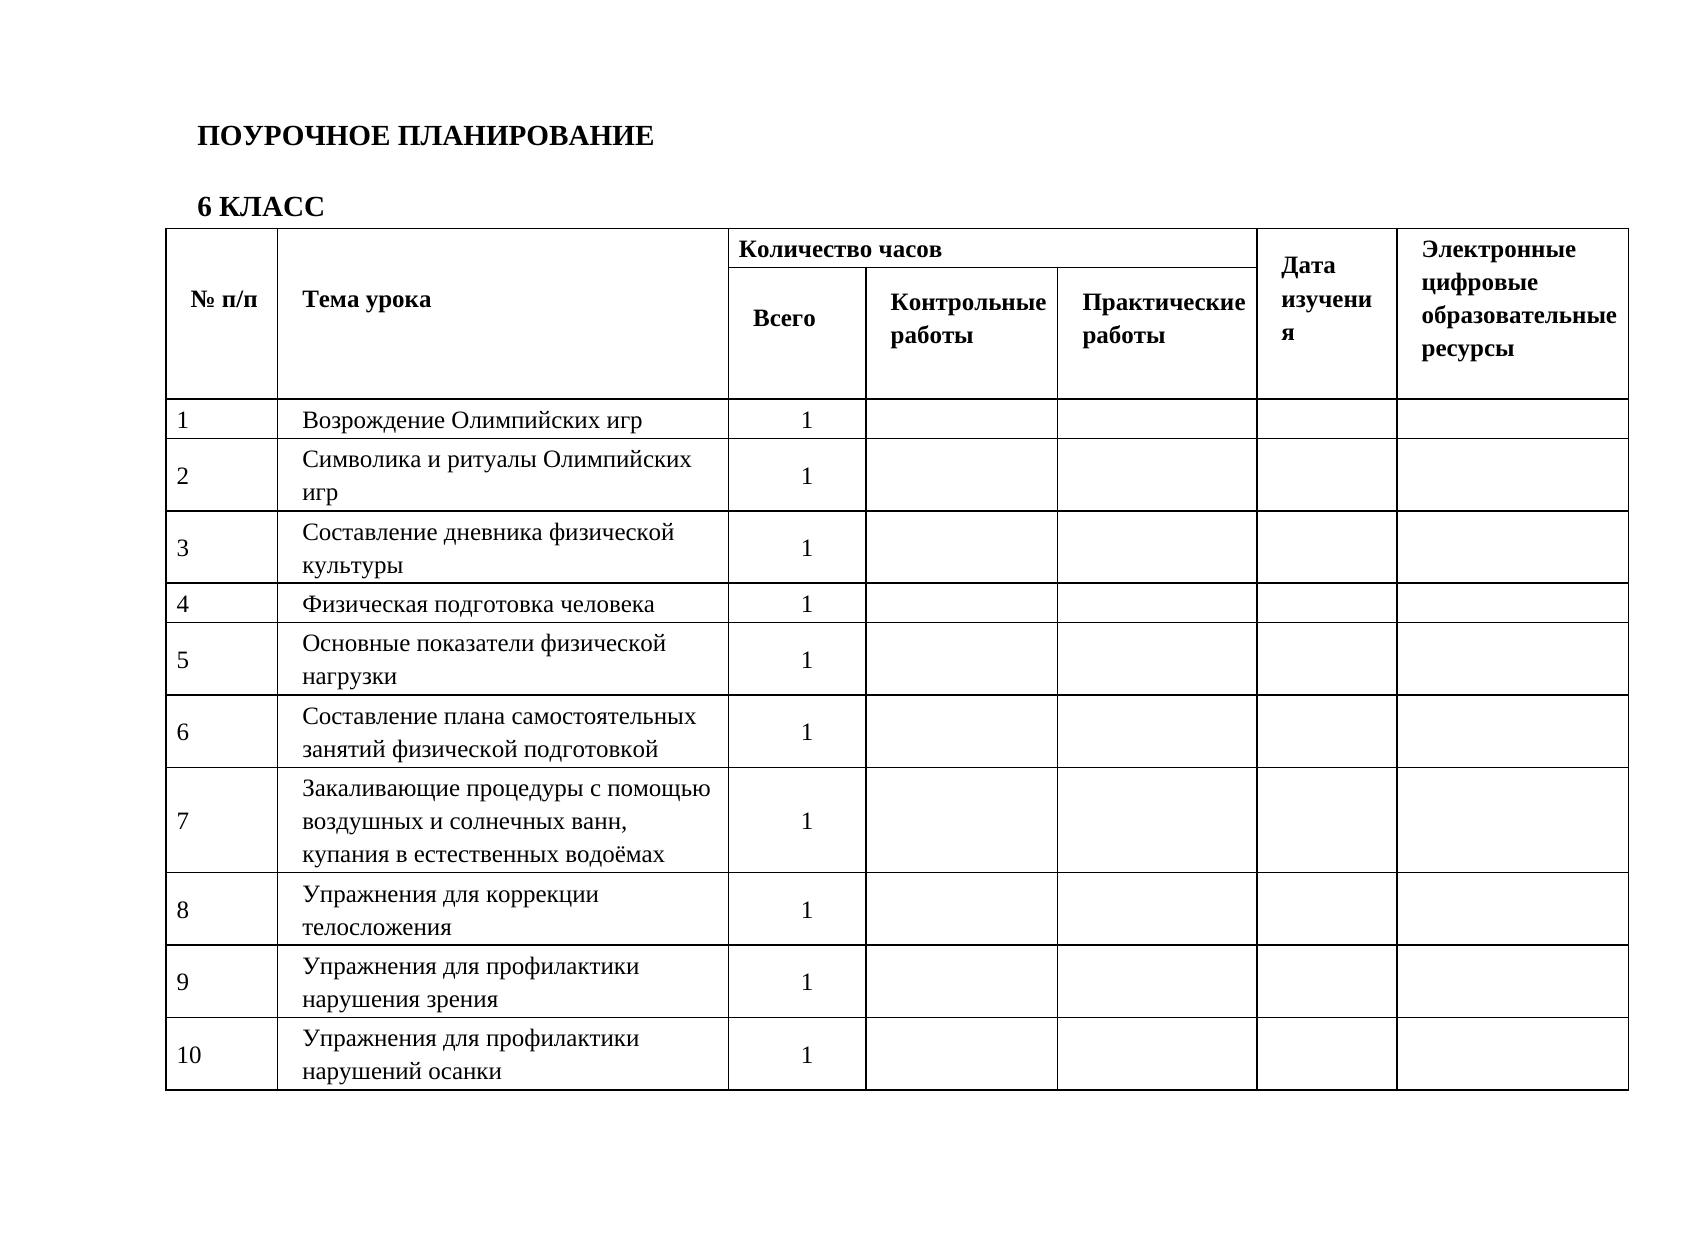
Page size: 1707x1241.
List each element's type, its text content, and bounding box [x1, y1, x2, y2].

table_cell Практические работы [1058, 268, 1256, 398]
table_cell [1398, 946, 1628, 1017]
table_cell [867, 512, 1057, 582]
table_cell [1258, 400, 1396, 437]
table_cell [867, 439, 1057, 510]
table_cell [1398, 696, 1628, 766]
table_header Дата изучения [1258, 229, 1396, 398]
table_cell [1398, 1018, 1628, 1089]
table_cell 2 [167, 439, 277, 510]
table_cell Закаливающие процедуры с помощью воздушных и солнечных ванн, купания в естественных водоёмах [278, 768, 728, 872]
table_cell [1258, 623, 1396, 694]
table_cell Всего [729, 268, 865, 398]
table_cell Основные показатели физической нагрузки [278, 623, 728, 694]
table_cell 1 [729, 439, 865, 510]
table_cell [1398, 873, 1628, 944]
table_cell Составление плана самостоятельных занятий физической подготовкой [278, 696, 728, 766]
table_cell [1398, 512, 1628, 582]
table_cell Упражнения для коррекции телосложения [278, 873, 728, 944]
table_cell Упражнения для профилактики нарушения зрения [278, 946, 728, 1017]
table_cell 9 [167, 946, 277, 1017]
table_cell Физическая подготовка человека [278, 584, 728, 622]
table_cell [1258, 584, 1396, 622]
table_cell 6 [167, 696, 277, 766]
table_cell [1258, 946, 1396, 1017]
table_cell 4 [167, 584, 277, 622]
table_cell Контрольные работы [867, 268, 1057, 398]
table_cell 1 [729, 512, 865, 582]
table_cell [867, 1018, 1057, 1089]
table_cell [867, 623, 1057, 694]
table_cell 3 [167, 512, 277, 582]
table_cell [1058, 873, 1256, 944]
table_cell [867, 768, 1057, 872]
table_cell 1 [729, 873, 865, 944]
table_cell [1058, 623, 1256, 694]
table_cell 7 [167, 768, 277, 872]
table_cell 5 [167, 623, 277, 694]
table_cell Символика и ритуалы Олимпийских игр [278, 439, 728, 510]
table_cell [1258, 768, 1396, 872]
table_cell 10 [167, 1018, 277, 1089]
table_cell 1 [729, 696, 865, 766]
table_cell [1258, 1018, 1396, 1089]
table_header № п/п [167, 229, 277, 398]
table_cell [1058, 439, 1256, 510]
table_cell [867, 584, 1057, 622]
text ПОУРОЧНОЕ ПЛАНИРОВАНИЕ [190, 118, 1618, 152]
table_cell [1058, 1018, 1256, 1089]
table_cell [1258, 873, 1396, 944]
table_cell [1398, 400, 1628, 437]
table_cell 1 [729, 946, 865, 1017]
table_cell 1 [729, 623, 865, 694]
table_cell Возрождение Олимпийских игр [278, 400, 728, 437]
table_cell [1258, 439, 1396, 510]
table_cell 8 [167, 873, 277, 944]
table_cell [1058, 768, 1256, 872]
table_cell [1258, 696, 1396, 766]
table_cell [1058, 512, 1256, 582]
table_cell [867, 696, 1057, 766]
table_cell [1398, 584, 1628, 622]
table_cell [1058, 584, 1256, 622]
table_cell [1398, 623, 1628, 694]
table_cell [1398, 439, 1628, 510]
table_cell 1 [729, 400, 865, 437]
table_header Количество часов [729, 229, 1256, 267]
table_cell 1 [729, 768, 865, 872]
table_cell Составление дневника физической культуры [278, 512, 728, 582]
table_cell [1058, 400, 1256, 437]
table_cell 1 [729, 1018, 865, 1089]
table_cell [1398, 768, 1628, 872]
text 6 КЛАСС [190, 189, 1618, 222]
table_cell [1258, 512, 1396, 582]
table_cell [1058, 696, 1256, 766]
table_cell 1 [167, 400, 277, 437]
table_cell 1 [729, 584, 865, 622]
table_header Тема урока [278, 229, 728, 398]
table_cell [867, 400, 1057, 437]
table_cell [867, 946, 1057, 1017]
table_header Электронные цифровые образовательные ресурсы [1398, 229, 1628, 398]
table_cell Упражнения для профилактики нарушений осанки [278, 1018, 728, 1089]
table_cell [867, 873, 1057, 944]
table_cell [1058, 946, 1256, 1017]
